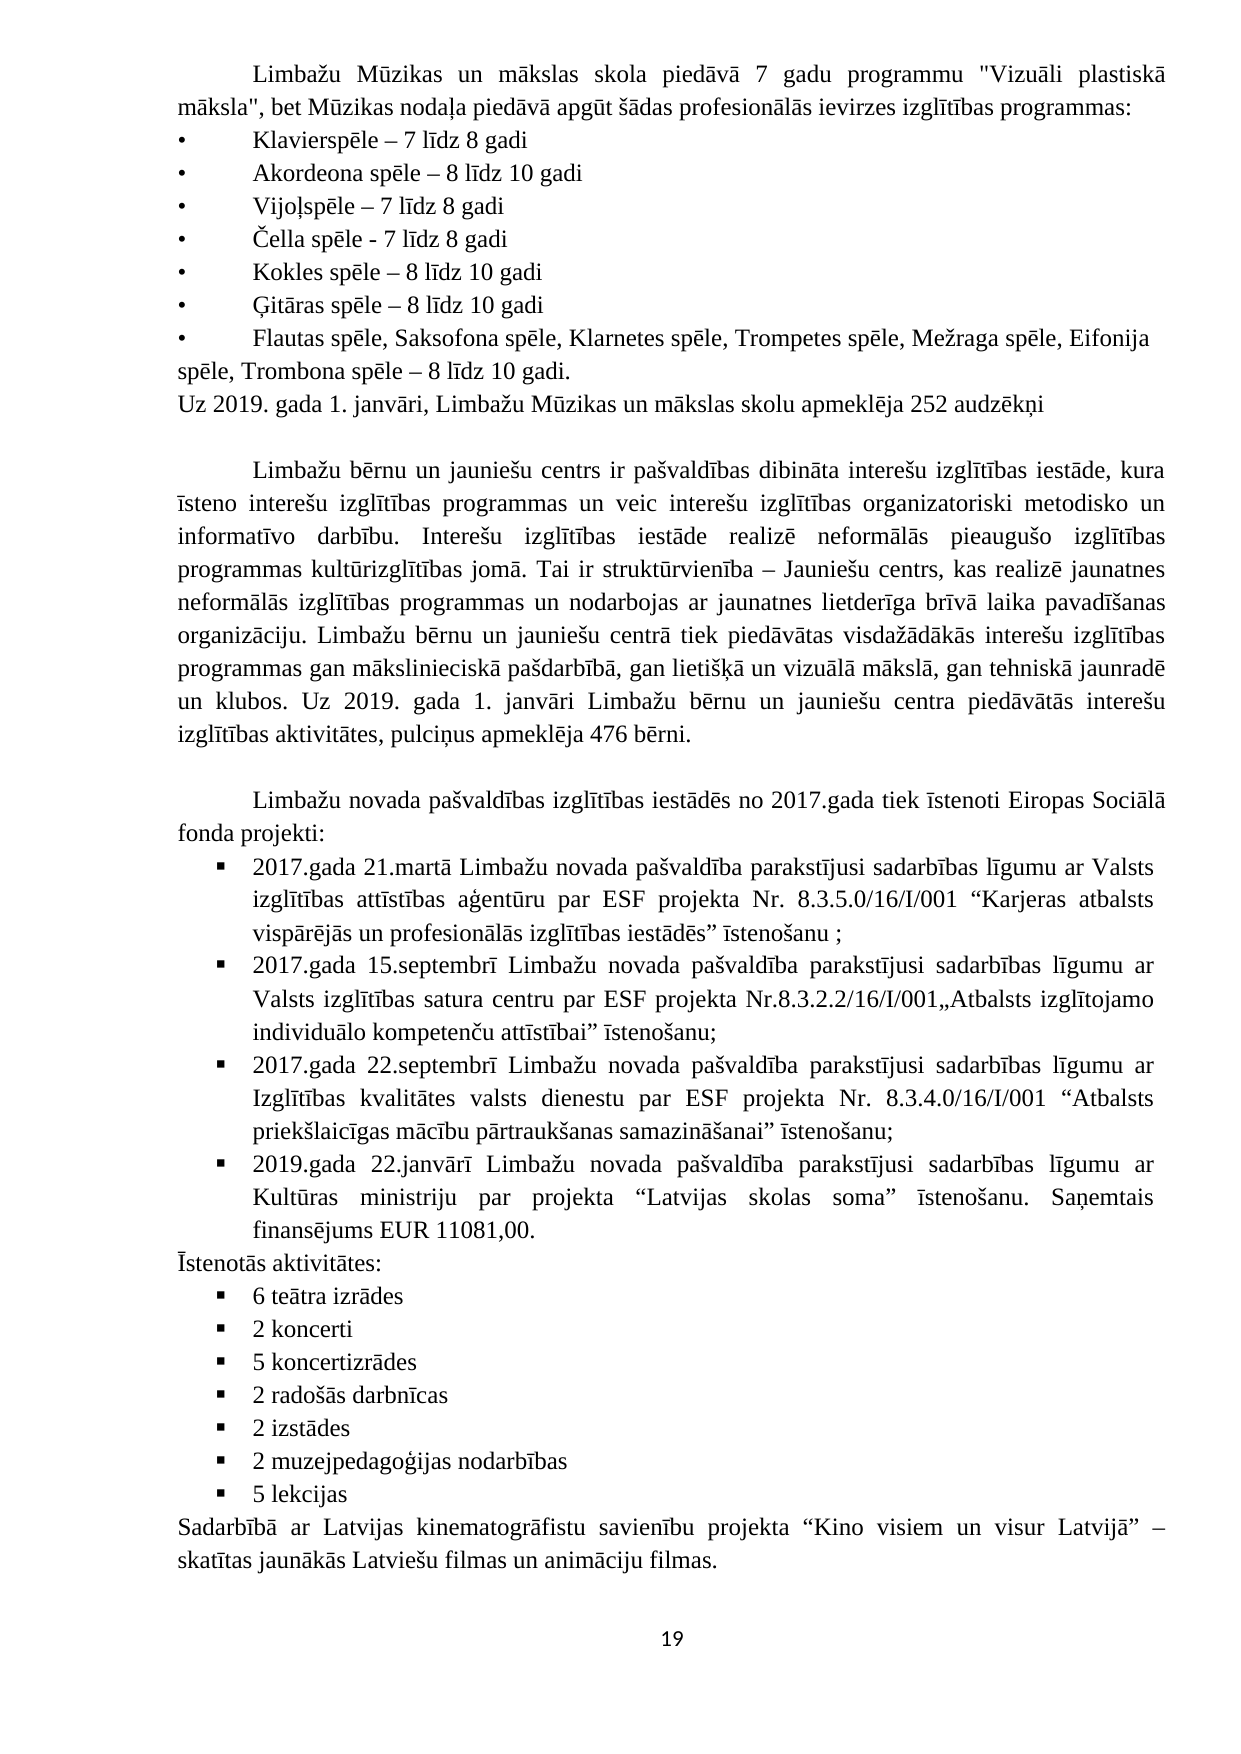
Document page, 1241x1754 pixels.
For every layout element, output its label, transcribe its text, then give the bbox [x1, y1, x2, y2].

text • Čella spēle - 7 līdz 8 gadi [177, 224, 1166, 253]
list 5 lekcijas [215, 1479, 1154, 1508]
text • Klavierspēle – 7 līdz 8 gadi [177, 125, 1166, 154]
text • Flautas spēle, Saksofona spēle, Klarnetes spēle, Trompetes spēle, Mežraga spēle, Eifonija spēle, Trombona spēle – 8 līdz 10 gadi. [177, 323, 1166, 385]
text • Kokles spēle – 8 līdz 10 gadi [177, 257, 1166, 286]
text Limbažu Mūzikas un mākslas skola piedāvā 7 gadu programmu "Vizuāli plastiskā māksla", bet Mūzikas nodaļa piedāvā apgūt šādas profesionālās ievirzes izglītības programmas: [177, 59, 1166, 121]
text • Vijoļspēle – 7 līdz 8 gadi [177, 191, 1166, 220]
text Limbažu bērnu un jauniešu centrs ir pašvaldības dibināta interešu izglītības iestāde, kura īsteno interešu izglītības programmas un veic interešu izglītības organizatoriski metodisko un informatīvo darbību. Interešu izglītības iestāde realizē neformālās pieaugušo izglītības programmas kultūrizglītības jomā. Tai ir struktūrvienība – Jauniešu centrs, kas realizē jaunatnes neformālās izglītības programmas un nodarbojas ar jaunatnes lietderīga brīvā laika pavadīšanas organizāciju. Limbažu bērnu un jauniešu centrā tiek piedāvātas visdažādākās interešu izglītības programmas gan mākslinieciskā pašdarbībā, gan lietišķā un vizuālā mākslā, gan tehniskā jaunradē un klubos. Uz 2019. gada 1. janvāri Limbažu bērnu un jauniešu centra piedāvātās interešu izglītības aktivitātes, pulciņus apmeklēja 476 bērni. [177, 455, 1166, 748]
list 2 koncerti [215, 1314, 1154, 1343]
text • Ģitāras spēle – 8 līdz 10 gadi [177, 290, 1166, 319]
text Limbažu novada pašvaldības izglītības iestādēs no 2017.gada tiek īstenoti Eiropas Sociālā fonda projekti: [177, 786, 1166, 847]
text Sadarbībā ar Latvijas kinematogrāfistu savienību projekta “Kino visiem un visur Latvijā” – skatītas jaunākās Latviešu filmas un animāciju filmas. [177, 1512, 1166, 1574]
text • Akordeona spēle – 8 līdz 10 gadi [177, 158, 1166, 187]
text Uz 2019. gada 1. janvāri, Limbažu Mūzikas un mākslas skolu apmeklēja 252 audzēkņi [177, 389, 1166, 418]
list 2 izstādes [215, 1413, 1154, 1442]
list 2017.gada 15.septembrī Limbažu novada pašvaldība parakstījusi sadarbības līgumu ar Valsts izglītības satura centru par ESF projekta Nr.8.3.2.2/16/I/001„Atbalsts izglītojamo individuālo kompetenču attīstībai” īstenošanu; [215, 951, 1154, 1045]
list 2017.gada 21.martā Limbažu novada pašvaldība parakstījusi sadarbības līgumu ar Valsts izglītības attīstības aģentūru par ESF projekta Nr. 8.3.5.0/16/I/001 “Karjeras atbalsts vispārējās un profesionālās izglītības iestādēs” īstenošanu ; [215, 852, 1154, 946]
text Īstenotās aktivitātes: [177, 1248, 1166, 1277]
list 5 koncertizrādes [215, 1347, 1154, 1376]
list 2019.gada 22.janvārī Limbažu novada pašvaldība parakstījusi sadarbības līgumu ar Kultūras ministriju par projekta “Latvijas skolas soma” īstenošanu. Saņemtais finansējums EUR 11081,00. [215, 1149, 1154, 1243]
list 2 muzejpedagoģijas nodarbības [215, 1446, 1154, 1475]
list 6 teātra izrādes [215, 1281, 1154, 1309]
list 2017.gada 22.septembrī Limbažu novada pašvaldība parakstījusi sadarbības līgumu ar Izglītības kvalitātes valsts dienestu par ESF projekta Nr. 8.3.4.0/16/I/001 “Atbalsts priekšlaicīgas mācību pārtraukšanas samazināšanai” īstenošanu; [215, 1050, 1154, 1144]
list 2 radošās darbnīcas [215, 1380, 1154, 1409]
